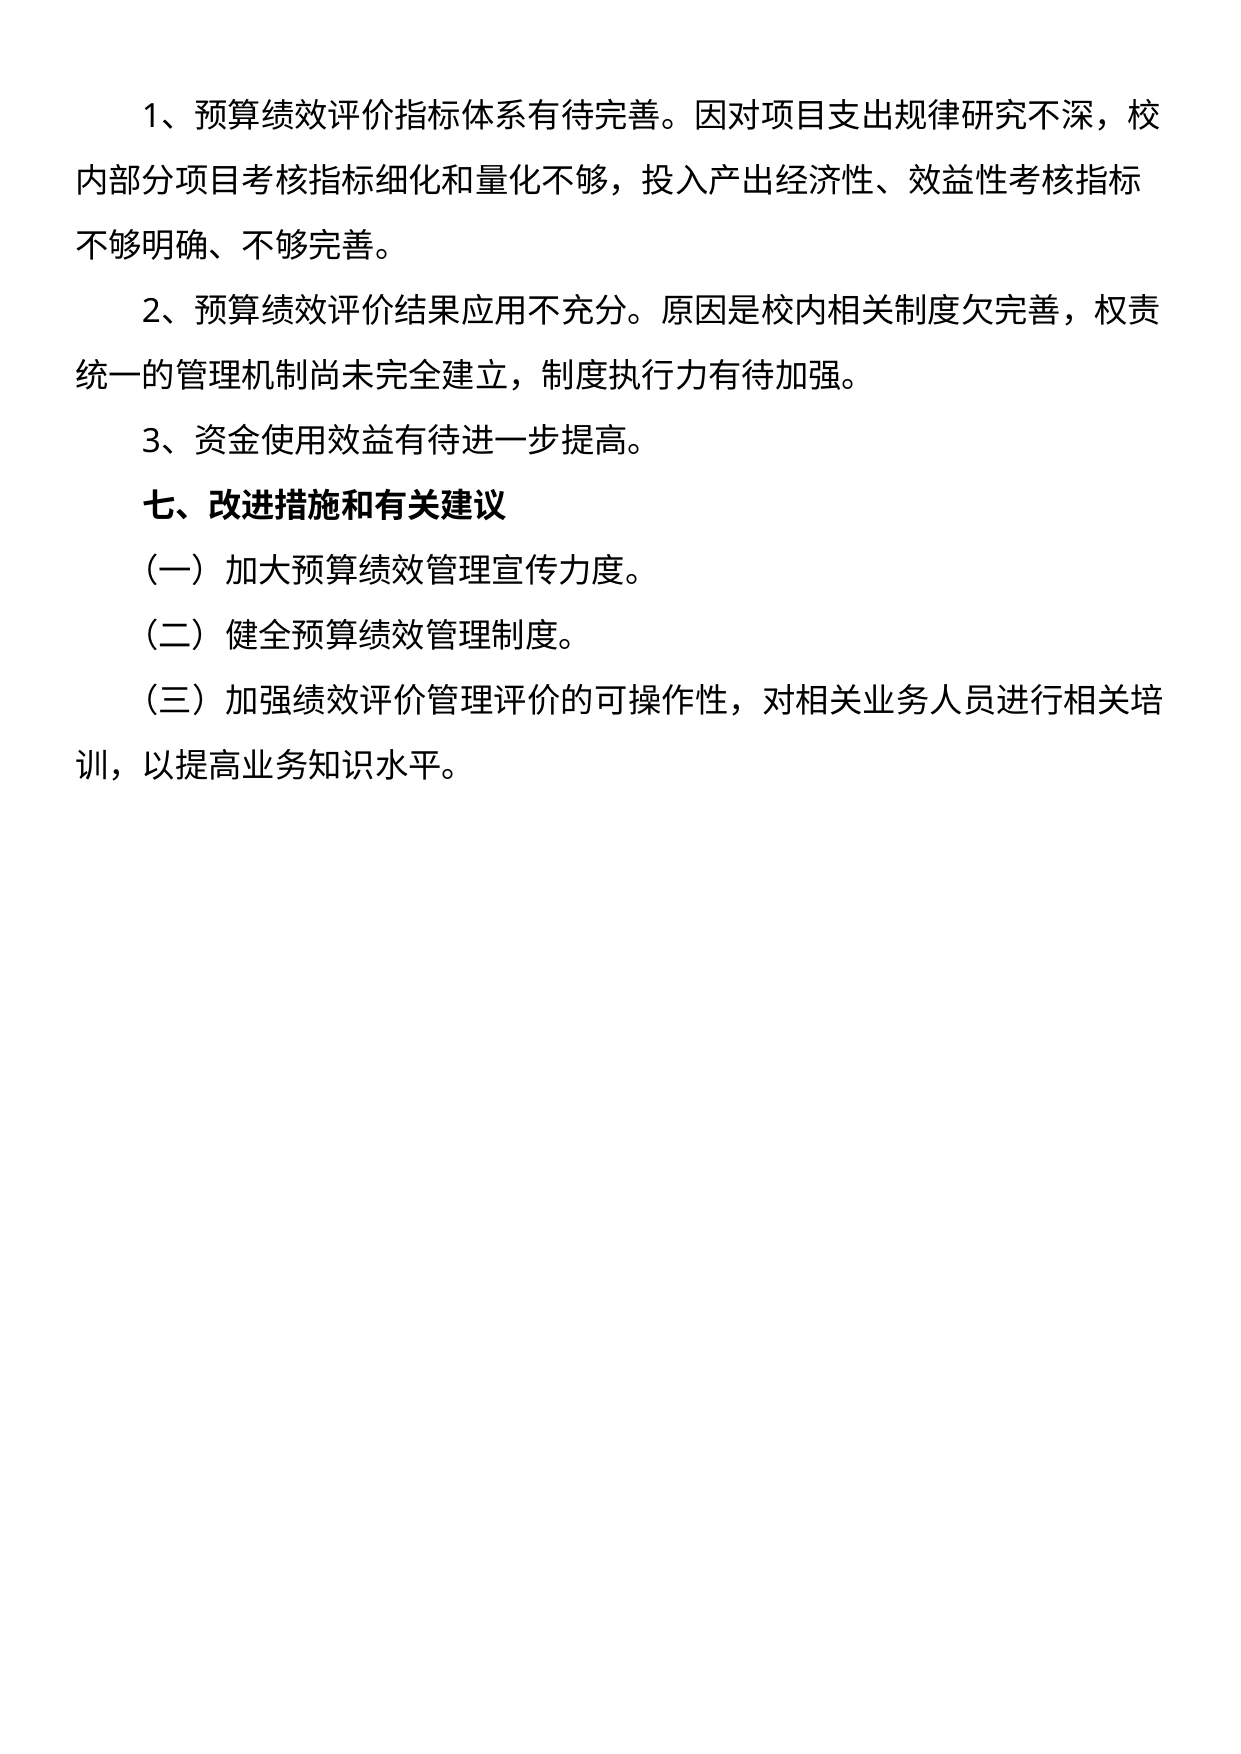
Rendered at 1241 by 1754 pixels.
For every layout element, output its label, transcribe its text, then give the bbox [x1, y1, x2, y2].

text 七、改进措施和有关建议 [75, 471, 1165, 536]
text 2、预算绩效评价结果应用不充分。原因是校内相关制度欠完善，权责统一的管理机制尚未完全建立，制度执行力有待加强。 [75, 276, 1165, 406]
text 1、预算绩效评价指标体系有待完善。因对项目支出规律研究不深，校内部分项目考核指标细化和量化不够，投入产出经济性、效益性考核指标不够明确、不够完善。 [75, 81, 1165, 276]
text （三）加强绩效评价管理评价的可操作性，对相关业务人员进行相关培训，以提高业务知识水平。 [75, 666, 1165, 796]
text （二）健全预算绩效管理制度。 [75, 601, 1165, 666]
text （一）加大预算绩效管理宣传力度。 [75, 536, 1165, 601]
text 3、资金使用效益有待进一步提高。 [75, 406, 1165, 471]
